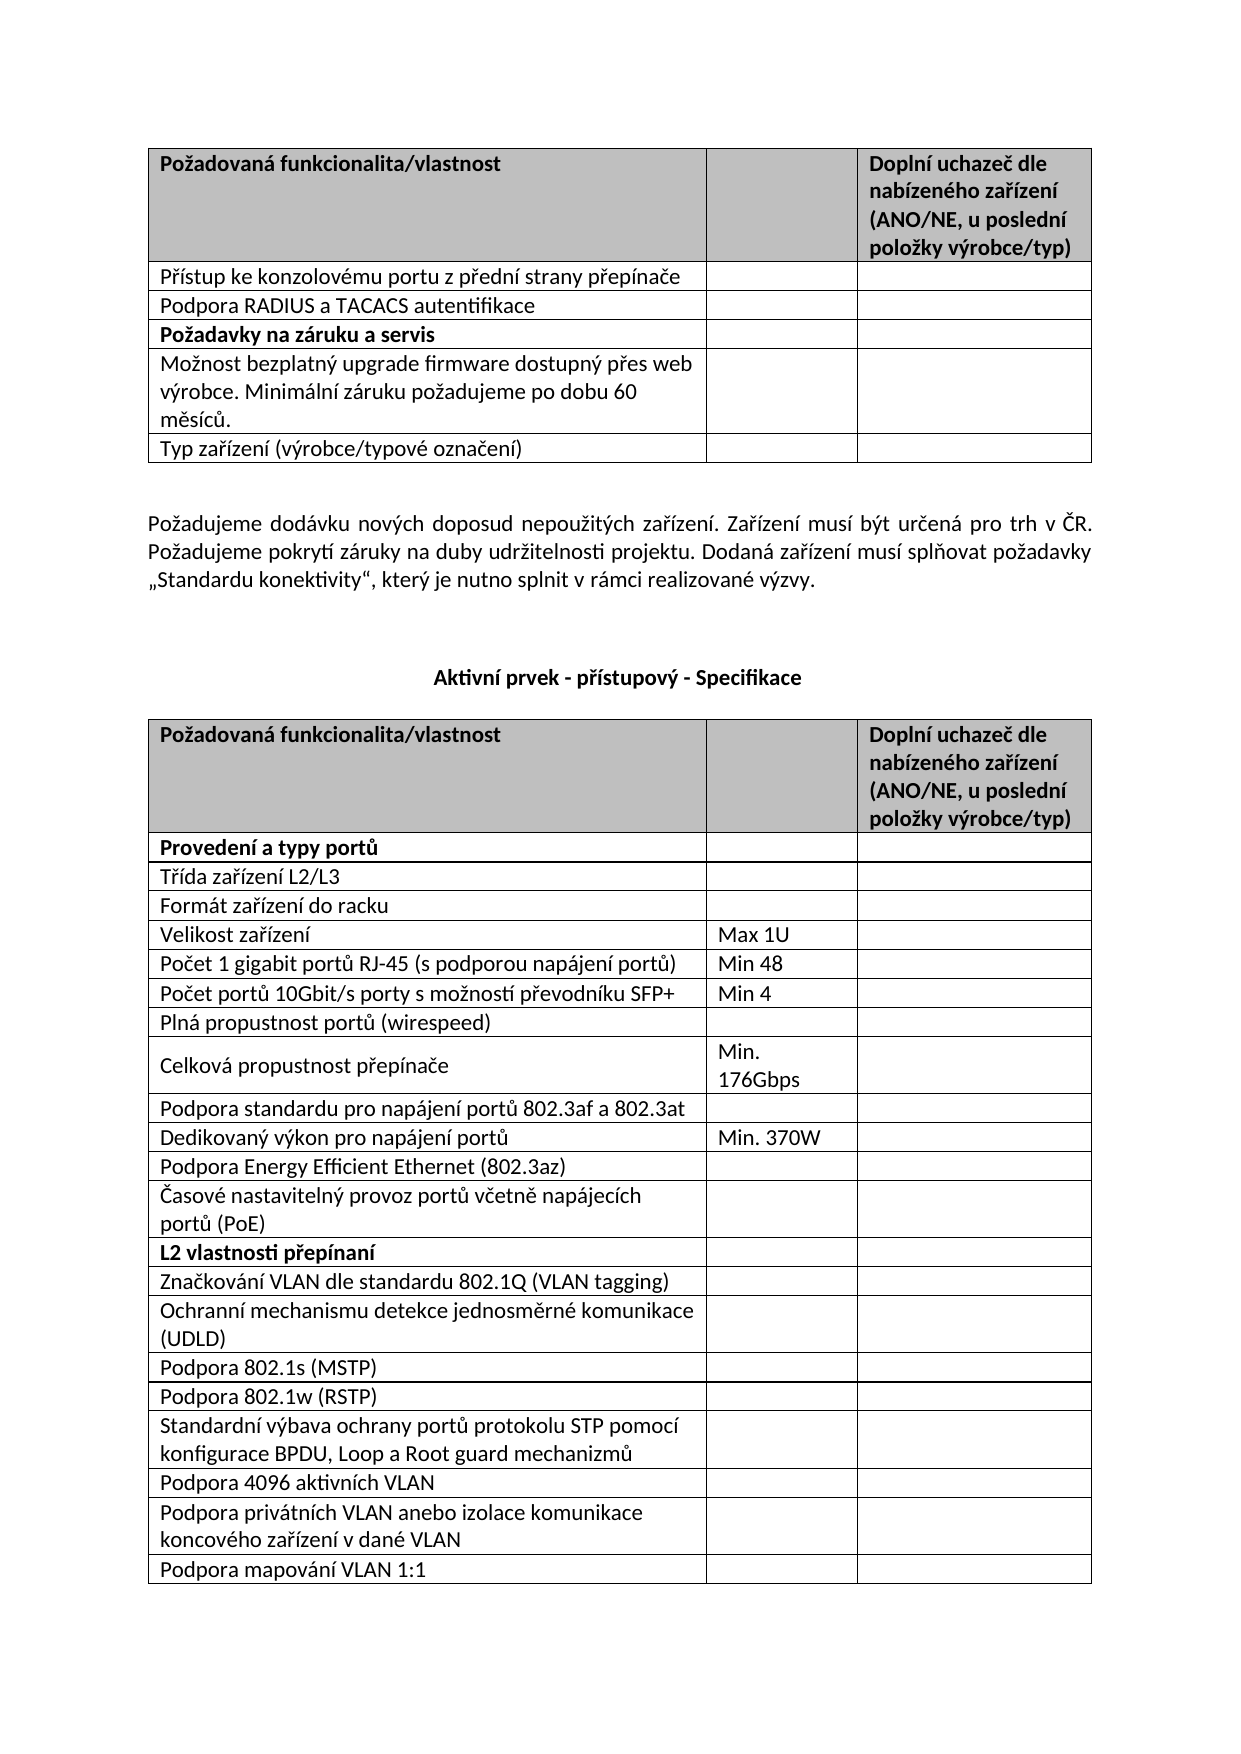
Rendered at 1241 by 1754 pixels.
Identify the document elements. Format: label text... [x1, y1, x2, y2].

table_cell Požadavky na záruku a servis [149, 320, 706, 348]
table_cell [858, 979, 1091, 1007]
table_cell [707, 1094, 857, 1122]
table_cell [707, 1411, 857, 1467]
table_cell [858, 1094, 1091, 1122]
table_cell [707, 1353, 857, 1381]
table_cell Formát zařízení do racku [149, 891, 706, 919]
table_cell Standardní výbava ochrany portů protokolu STP pomocí konfigurace BPDU, Loop a Root guard mechanizmů [149, 1411, 706, 1467]
table_header [707, 149, 857, 261]
text Aktivní prvek - přístupový - Specifikace [148, 663, 1093, 719]
table_cell [858, 1238, 1091, 1266]
table_cell [707, 262, 857, 290]
table_cell Celková propustnost přepínače [149, 1037, 706, 1093]
table_header Doplní uchazeč dle nabízeného zařízení (ANO/NE, u poslední položky výrobce/typ) [858, 149, 1091, 261]
table_cell Podpora privátních VLAN anebo izolace komunikace koncového zařízení v dané VLAN [149, 1498, 706, 1554]
table_cell [707, 1498, 857, 1554]
table_cell [858, 1296, 1091, 1352]
table_cell [858, 434, 1091, 462]
table_cell [858, 349, 1091, 433]
table_cell [858, 291, 1091, 319]
table_cell [858, 863, 1091, 890]
table_cell [707, 1383, 857, 1410]
table_cell Podpora 802.1w (RSTP) [149, 1383, 706, 1410]
table_cell Podpora Energy Efficient Ethernet (802.3az) [149, 1152, 706, 1180]
text Požadujeme dodávku nových doposud nepoužitých zařízení. Zařízení musí být určená pro trh v ČR. Požadujeme pokrytí záruky na duby udržitelnosti projektu. Dodaná zařízení musí splňovat požadavky „Standardu konektivity“, který je nutno splnit v rámci realizované výzvy. [148, 509, 1093, 593]
table_cell Plná propustnost portů (wirespeed) [149, 1008, 706, 1036]
table_cell [707, 833, 857, 861]
table_cell [707, 1238, 857, 1266]
table_cell [707, 434, 857, 462]
table_cell Velikost zařízení [149, 921, 706, 948]
table_cell Podpora 4096 aktivních VLAN [149, 1469, 706, 1497]
table_cell L2 vlastnosti přepínaní [149, 1238, 706, 1266]
table_cell Značkování VLAN dle standardu 802.1Q (VLAN tagging) [149, 1267, 706, 1295]
table_cell [707, 349, 857, 433]
table_cell [858, 1267, 1091, 1295]
table_cell Přístup ke konzolovému portu z přední strany přepínače [149, 262, 706, 290]
table_cell [858, 1498, 1091, 1554]
table_cell [707, 891, 857, 919]
table_cell [707, 1152, 857, 1180]
table_cell [858, 1123, 1091, 1151]
table_cell [858, 1152, 1091, 1180]
table_cell [858, 1383, 1091, 1410]
table_cell [858, 1555, 1091, 1583]
table_cell Min 48 [707, 950, 857, 978]
table_cell [707, 1267, 857, 1295]
table_cell Min. 176Gbps [707, 1037, 857, 1093]
table_cell Počet portů 10Gbit/s porty s možností převodníku SFP+ [149, 979, 706, 1007]
table_cell [858, 320, 1091, 348]
table_cell [707, 1555, 857, 1583]
table_cell [858, 921, 1091, 948]
table_cell [858, 1008, 1091, 1036]
table_cell [707, 1469, 857, 1497]
table_cell [707, 1008, 857, 1036]
table_header Doplní uchazeč dle nabízeného zařízení (ANO/NE, u poslední položky výrobce/typ) [858, 720, 1091, 832]
table_cell Možnost bezplatný upgrade firmware dostupný přes web výrobce. Minimální záruku požadujeme po dobu 60 měsíců. [149, 349, 706, 433]
table_header [707, 720, 857, 832]
table_cell Časové nastavitelný provoz portů včetně napájecích portů (PoE) [149, 1181, 706, 1237]
table_cell [707, 291, 857, 319]
table_cell Typ zařízení (výrobce/typové označení) [149, 434, 706, 462]
table_cell Podpora 802.1s (MSTP) [149, 1353, 706, 1381]
table_cell Podpora mapování VLAN 1:1 [149, 1555, 706, 1583]
table_cell Min. 370W [707, 1123, 857, 1151]
table_cell [858, 1469, 1091, 1497]
table_cell [858, 1037, 1091, 1093]
table_cell Podpora standardu pro napájení portů 802.3af a 802.3at [149, 1094, 706, 1122]
table_cell [858, 1353, 1091, 1381]
table_cell Třída zařízení L2/L3 [149, 863, 706, 890]
table_header Požadovaná funkcionalita/vlastnost [149, 149, 706, 261]
table_cell [707, 1296, 857, 1352]
table_cell [707, 1181, 857, 1237]
table_cell [858, 950, 1091, 978]
table_cell [707, 320, 857, 348]
table_cell [858, 1411, 1091, 1467]
table_cell Počet 1 gigabit portů RJ-45 (s podporou napájení portů) [149, 950, 706, 978]
table_cell Min 4 [707, 979, 857, 1007]
table_header Požadovaná funkcionalita/vlastnost [149, 720, 706, 832]
table_cell Podpora RADIUS a TACACS autentifikace [149, 291, 706, 319]
table_cell [858, 891, 1091, 919]
table_cell [707, 863, 857, 890]
table_cell Dedikovaný výkon pro napájení portů [149, 1123, 706, 1151]
table_cell [858, 1181, 1091, 1237]
table_cell Provedení a typy portů [149, 833, 706, 861]
table_cell [858, 262, 1091, 290]
table_cell Max 1U [707, 921, 857, 948]
table_cell Ochranní mechanismu detekce jednosměrné komunikace (UDLD) [149, 1296, 706, 1352]
table_cell [858, 833, 1091, 861]
